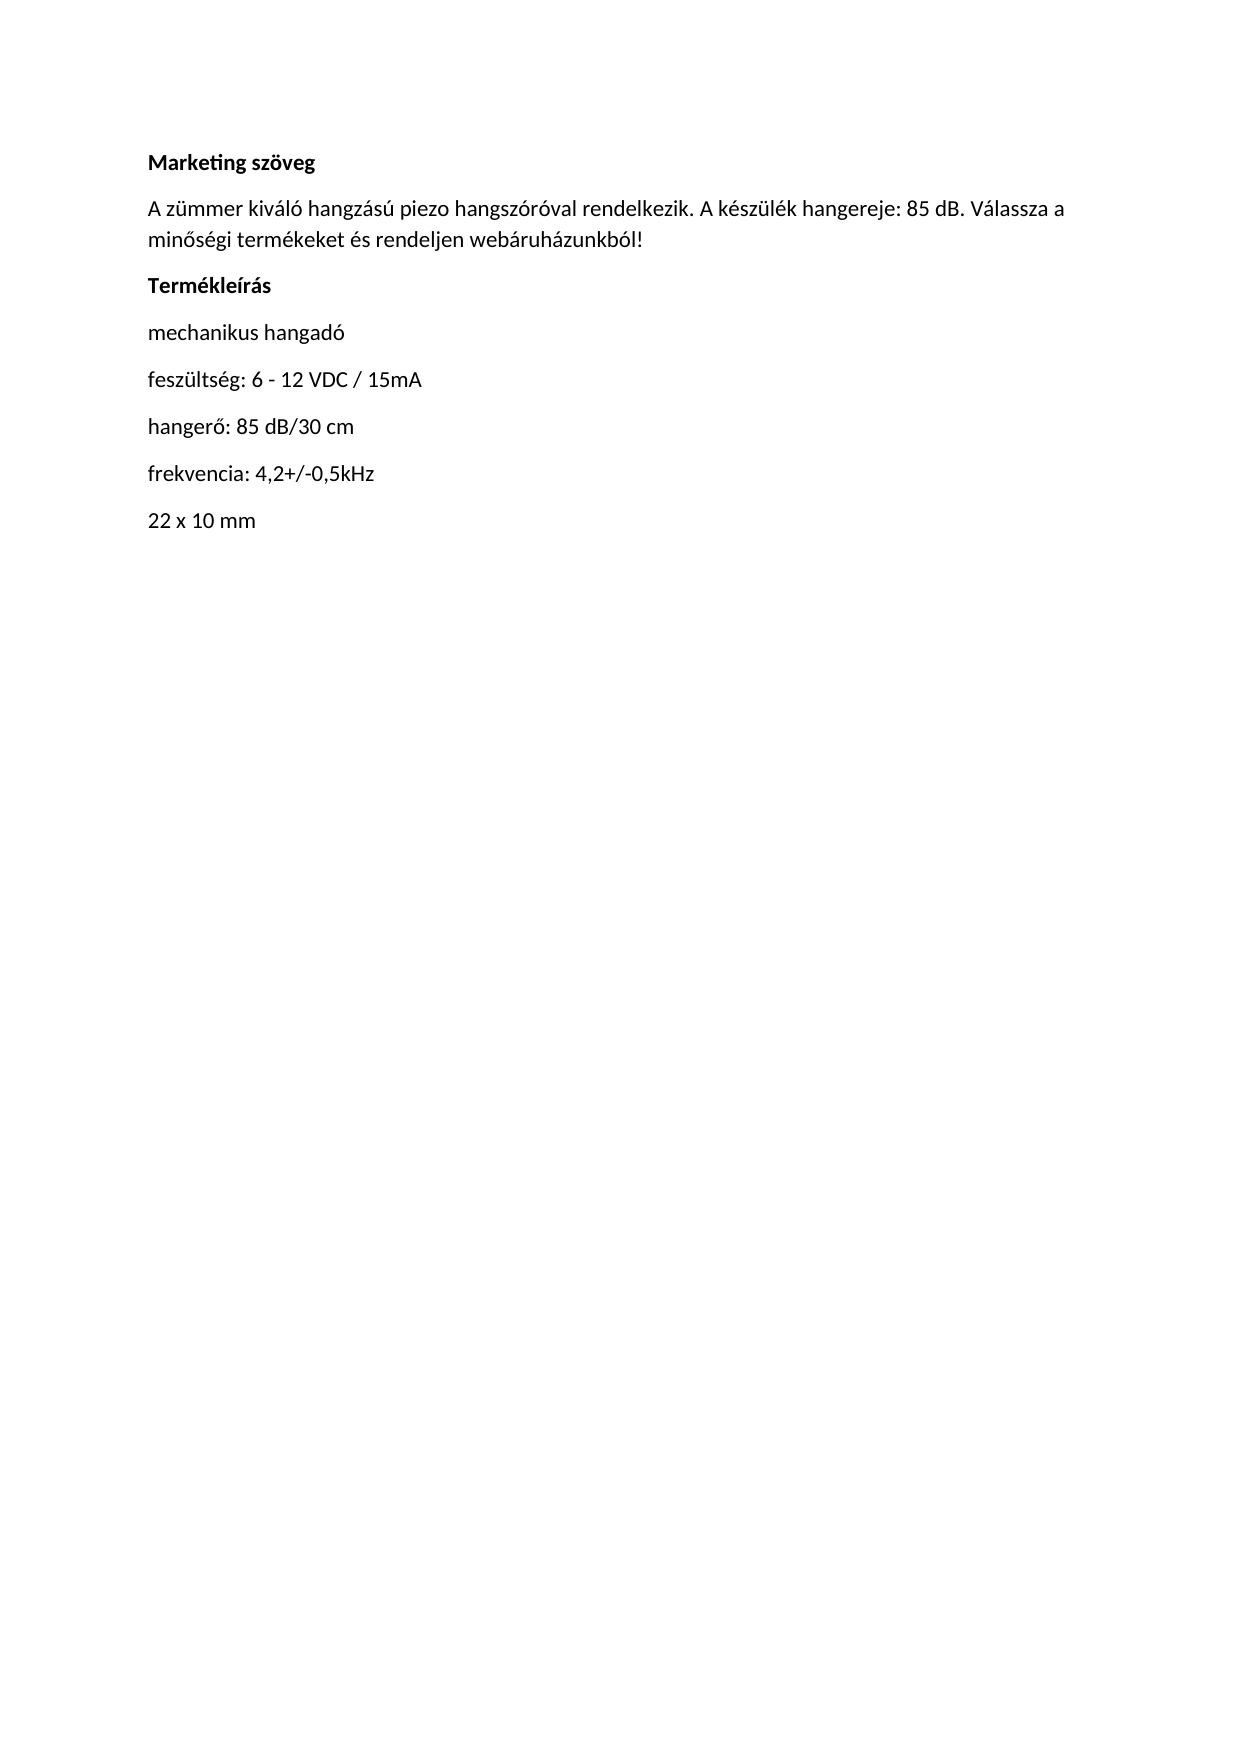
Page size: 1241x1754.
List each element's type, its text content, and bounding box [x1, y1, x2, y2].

text mechanikus hangadó [148, 318, 1093, 346]
text frekvencia: 4,2+/-0,5kHz [148, 459, 1093, 487]
text feszültség: 6 - 12 VDC / 15mA [148, 365, 1093, 393]
text Termékleírás [148, 272, 1093, 299]
text hangerő: 85 dB/30 cm [148, 412, 1093, 440]
text 22 x 10 mm [148, 506, 1093, 534]
text A zümmer kiváló hangzású piezo hangszóróval rendelkezik. A készülék hangereje: 85 dB. Válassza a minőségi termékeket és rendeljen webáruházunkból! [148, 194, 1093, 253]
text Marketing szöveg [148, 148, 1093, 176]
